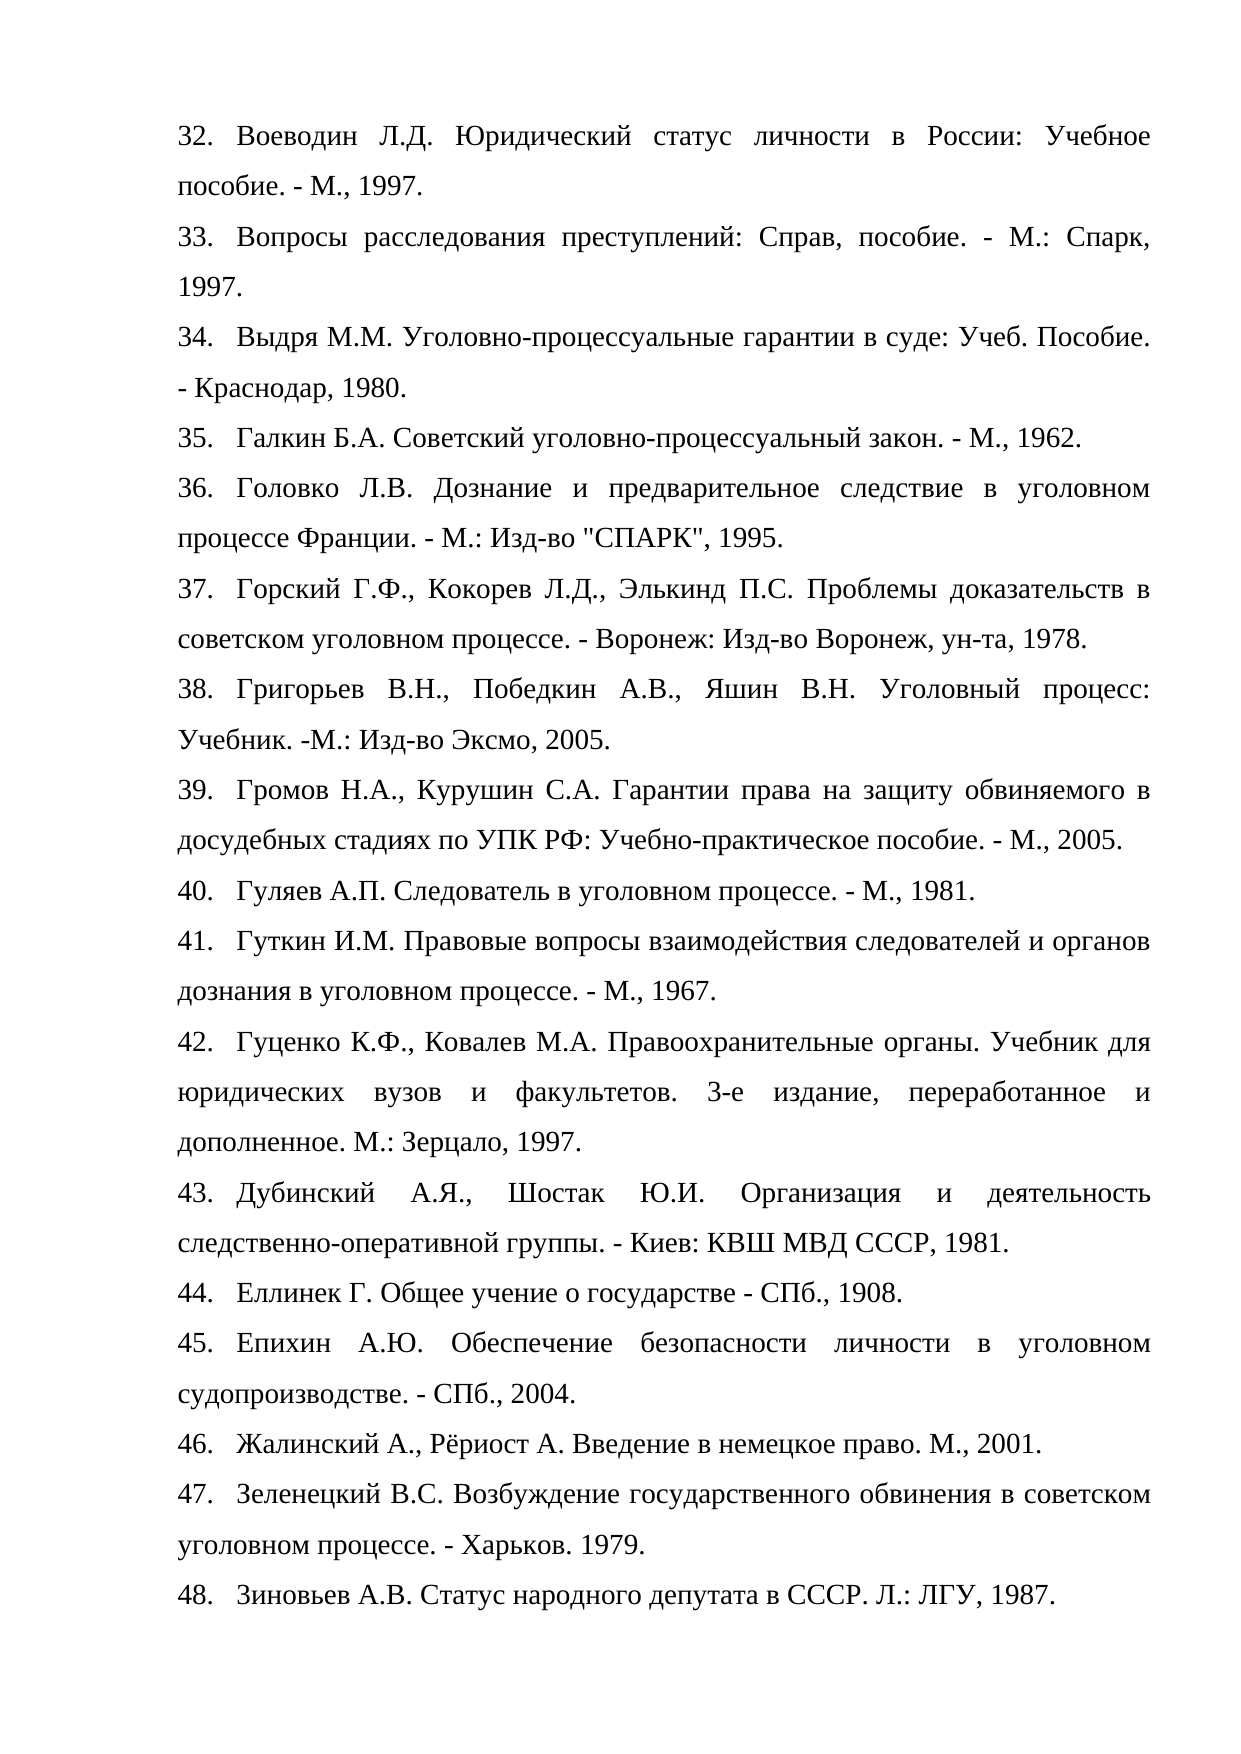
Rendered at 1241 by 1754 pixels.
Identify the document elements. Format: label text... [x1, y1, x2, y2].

list Громов Н.А., Курушин С.А. Гарантии права на защиту обвиняемого в досудебных стадиях по УПК РФ: Учебно-практическое пособие. - М., 2005. [177, 772, 1152, 856]
list Воеводин Л.Д. Юридический статус личности в России: Учебное пособие. - М., 1997. [177, 118, 1152, 202]
list Гуценко К.Ф., Ковалев М.А. Правоохранительные органы. Учебник для юридических вузов и факультетов. 3-е издание, переработанное и дополненное. М.: Зерцало, 1997. [177, 1024, 1152, 1158]
list Горский Г.Ф., Кокорев Л.Д., Элькинд П.С. Проблемы доказательств в советском уголовном процессе. - Воронеж: Изд-во Воронеж, ун-та, 1978. [177, 571, 1152, 655]
list Головко Л.В. Дознание и предварительное следствие в уголовном процессе Франции. - М.: Изд-во "СПАРК", 1995. [177, 470, 1152, 554]
list 3иновьев А.В. Статус народного депутата в СССР. Л.: ЛГУ, 1987. [177, 1577, 1152, 1611]
list Зеленецкий B.C. Возбуждение государственного обвинения в советском уголовном процессе. - Харьков. 1979. [177, 1477, 1152, 1560]
list Вопросы расследования преступлений: Справ, пособие. - М.: Спарк, 1997. [177, 219, 1152, 303]
list Епихин А.Ю. Обеспечение безопасности личности в уголовном судопроизводстве. - СПб., 2004. [177, 1326, 1152, 1409]
list Григорьев В.Н., Победкин А.В., Яшин В.Н. Уголовный процесс: Учебник. -М.: Изд-во Эксмо, 2005. [177, 672, 1152, 755]
list Жалинский А., Рёриост А. Введение в немецкое право. М., 2001. [177, 1426, 1152, 1460]
list Гуляев А.П. Следователь в уголовном процессе. - М., 1981. [177, 873, 1152, 906]
list Выдря М.М. Уголовно-процессуальные гарантии в суде: Учеб. Пособие. - Краснодар, 1980. [177, 319, 1152, 403]
list Дубинский А.Я., Шостак Ю.И. Организация и деятельность следственно-оперативной группы. - Киев: КВШ МВД СССР, 1981. [177, 1175, 1152, 1258]
list Галкин Б.А. Советский уголовно-процессуальный закон. - М., 1962. [177, 420, 1152, 453]
list Гуткин И.М. Правовые вопросы взаимодействия следователей и органов дознания в уголовном процессе. - М., 1967. [177, 923, 1152, 1007]
list Еллинек Г. Общее учение о государстве - СПб., 1908. [177, 1275, 1152, 1309]
